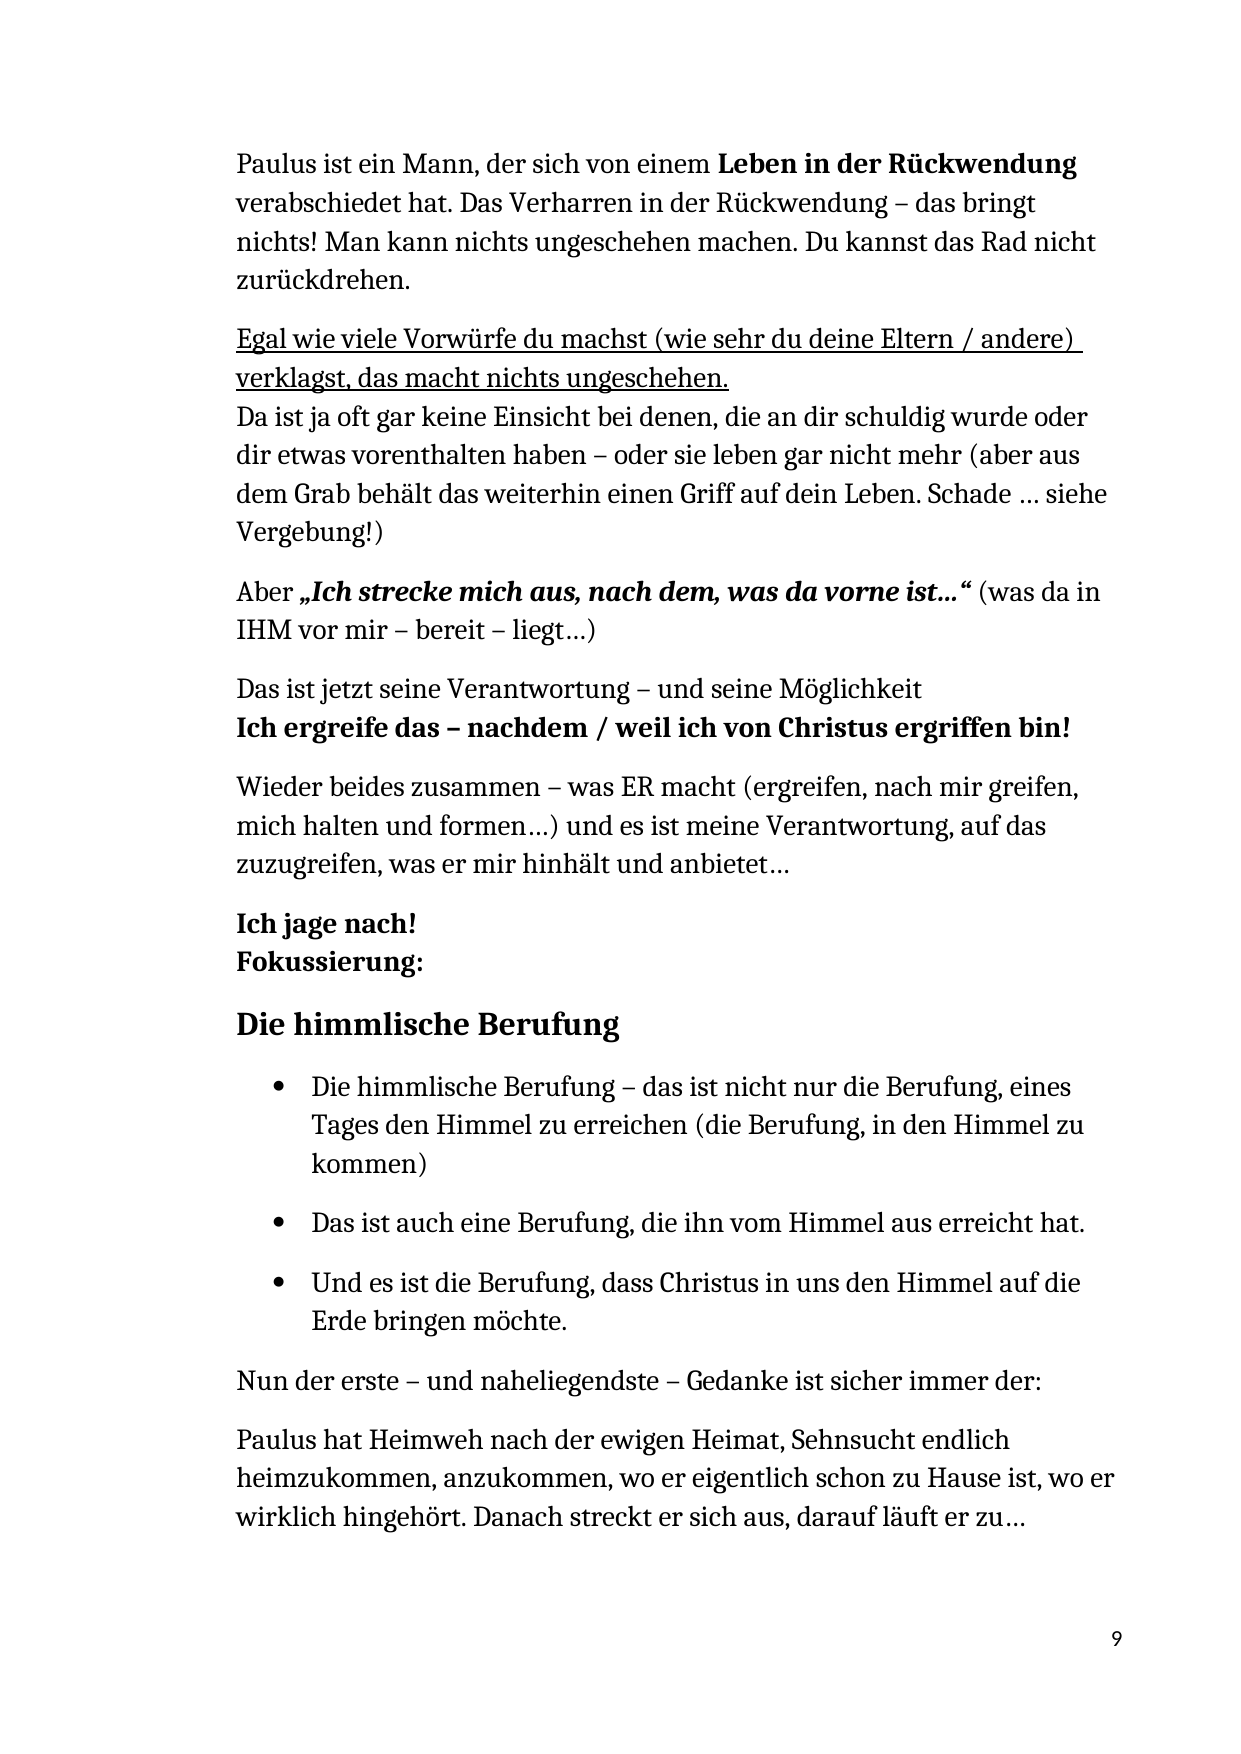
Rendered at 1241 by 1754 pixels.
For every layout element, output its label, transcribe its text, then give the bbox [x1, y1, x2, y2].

text Egal wie viele Vorwürfe du machst (wie sehr du deine Eltern / andere) verklagst, das macht nichts ungeschehen. Da ist ja oft gar keine Einsicht bei denen, die an dir schuldig wurde oder dir etwas vorenthalten haben – oder sie leben gar nicht mehr (aber aus dem Grab behält das weiterhin einen Griff auf dein Leben. Schade … siehe Vergebung!) [236, 323, 1122, 549]
text Paulus ist ein Mann, der sich von einem Leben in der Rückwendung verabschiedet hat. Das Verharren in der Rückwendung – das bringt nichts! Man kann nichts ungeschehen machen. Du kannst das Rad nicht zurückdrehen. [236, 148, 1122, 297]
list Und es ist die Berufung, dass Christus in uns den Himmel auf die Erde bringen möchte. [274, 1266, 1122, 1338]
text Das ist jetzt seine Verantwortung – und seine Möglichkeit Ich ergreife das – nachdem / weil ich von Christus ergriffen bin! [236, 673, 1122, 745]
text Paulus hat Heimweh nach der ewigen Heimat, Sehnsucht endlich heimzukommen, anzukommen, wo er eigentlich schon zu Hause ist, wo er wirklich hingehört. Danach streckt er sich aus, darauf läuft er zu… [236, 1423, 1122, 1534]
text Ich jage nach! Fokussierung: [236, 907, 1122, 979]
text Aber „Ich strecke mich aus, nach dem, was da vorne ist…“ (was da in IHM vor mir – bereit – liegt…) [236, 575, 1122, 647]
list Die himmlische Berufung – das ist nicht nur die Berufung, eines Tages den Himmel zu erreichen (die Berufung, in den Himmel zu kommen) [274, 1070, 1122, 1181]
list Das ist auch eine Berufung, die ihn vom Himmel aus erreicht hat. [274, 1206, 1122, 1240]
text Nun der erste – und naheliegendste – Gedanke ist sicher immer der: [236, 1364, 1122, 1397]
text Wieder beides zusammen – was ER macht (ergreifen, nach mir greifen, mich halten und formen…) und es ist meine Verantwortung, auf das zuzugreifen, was er mir hinhält und anbietet… [236, 771, 1122, 881]
text Die himmlische Berufung [236, 1005, 1122, 1043]
